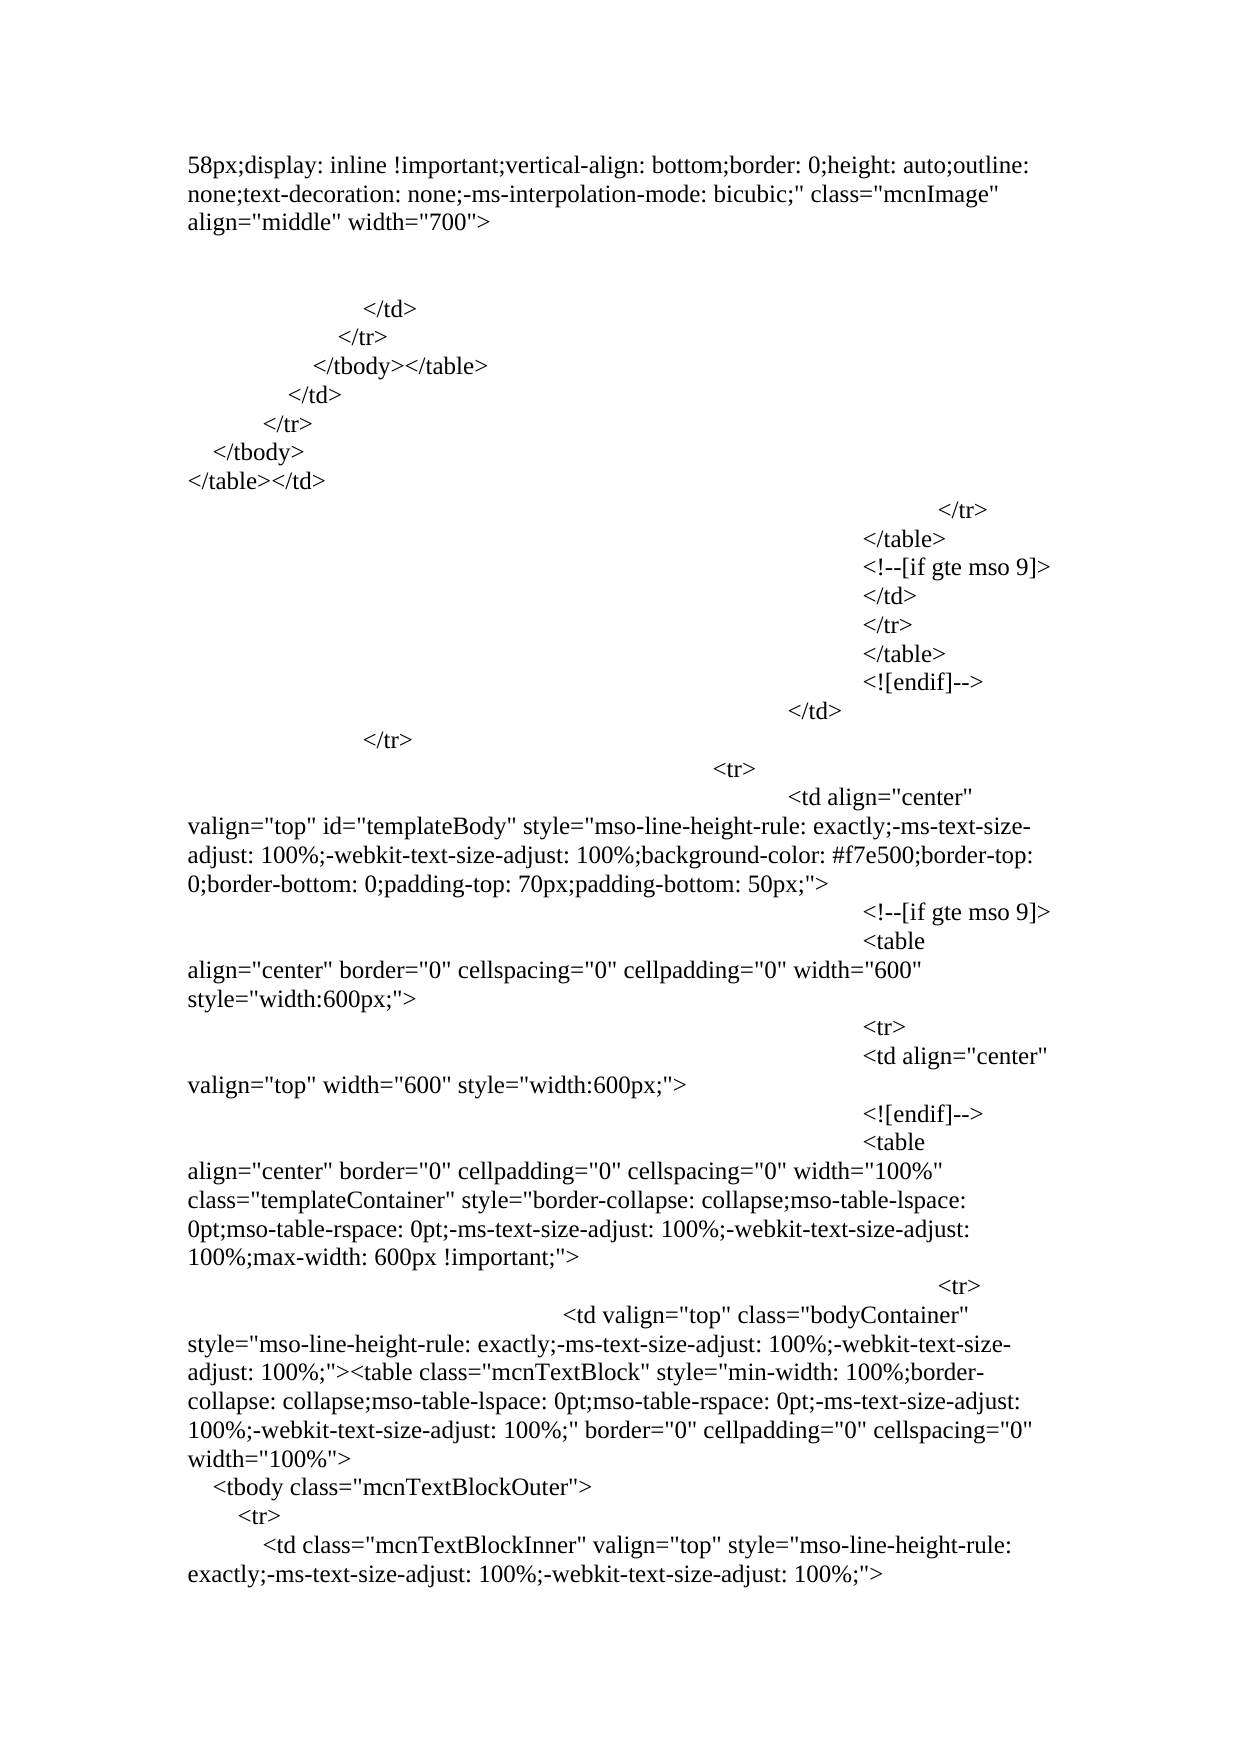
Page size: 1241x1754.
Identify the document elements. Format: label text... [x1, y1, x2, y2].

text </td> [187, 294, 1053, 322]
text <![endif]--> [187, 1099, 1053, 1127]
text <tbody class="mcnTextBlockOuter"> [187, 1472, 1053, 1501]
text </tr> [187, 725, 1053, 754]
text <tr> [187, 1271, 1053, 1300]
text </tr> [187, 322, 1053, 351]
text <!--[if gte mso 9]> [187, 897, 1053, 926]
text </tr> [187, 610, 1053, 639]
text <table align="center" border="0" cellpadding="0" cellspacing="0" width="100%" class="templateContainer" style="border-collapse: collapse;mso-table-lspace: 0pt;mso-table-rspace: 0pt;-ms-text-size-adjust: 100%;-webkit-text-size-adjust: 100%;max-width: 600px !important;"> [187, 1127, 1053, 1271]
text <table align="center" border="0" cellspacing="0" cellpadding="0" width="600" style="width:600px;"> [187, 926, 1053, 1012]
text <td class="mcnTextBlockInner" valign="top" style="mso-line-height-rule: exactly;-ms-text-size-adjust: 100%;-webkit-text-size-adjust: 100%;"> [187, 1530, 1053, 1587]
text </tbody></table> [187, 351, 1053, 380]
text <!--[if gte mso 9]> [187, 552, 1053, 581]
text </td> [187, 696, 1053, 725]
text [187, 150, 1053, 236]
text </table> [187, 639, 1053, 667]
text <tr> [187, 1501, 1053, 1530]
text <tr> [187, 1012, 1053, 1041]
text </td> [187, 581, 1053, 610]
text </table> [187, 524, 1053, 552]
text <tr> [187, 754, 1053, 782]
text </td> [187, 380, 1053, 409]
text <td align="center" valign="top" width="600" style="width:600px;"> [187, 1041, 1053, 1099]
text </tr> [187, 409, 1053, 437]
text <td valign="top" class="bodyContainer" style="mso-line-height-rule: exactly;-ms-text-size-adjust: 100%;-webkit-text-size-adjust: 100%;"><table class="mcnTextBlock" style="min-width: 100%;border-collapse: collapse;mso-table-lspace: 0pt;mso-table-rspace: 0pt;-ms-text-size-adjust: 100%;-webkit-text-size-adjust: 100%;" border="0" cellpadding="0" cellspacing="0" width="100%"> [187, 1300, 1053, 1472]
text </tr> [187, 495, 1053, 524]
text </table></td> [187, 466, 1053, 495]
text </tbody> [187, 437, 1053, 466]
text <td align="center" valign="top" id="templateBody" style="mso-line-height-rule: exactly;-ms-text-size-adjust: 100%;-webkit-text-size-adjust: 100%;background-color: #f7e500;border-top: 0;border-bottom: 0;padding-top: 70px;padding-bottom: 50px;"> [187, 782, 1053, 897]
text <![endif]--> [187, 667, 1053, 696]
